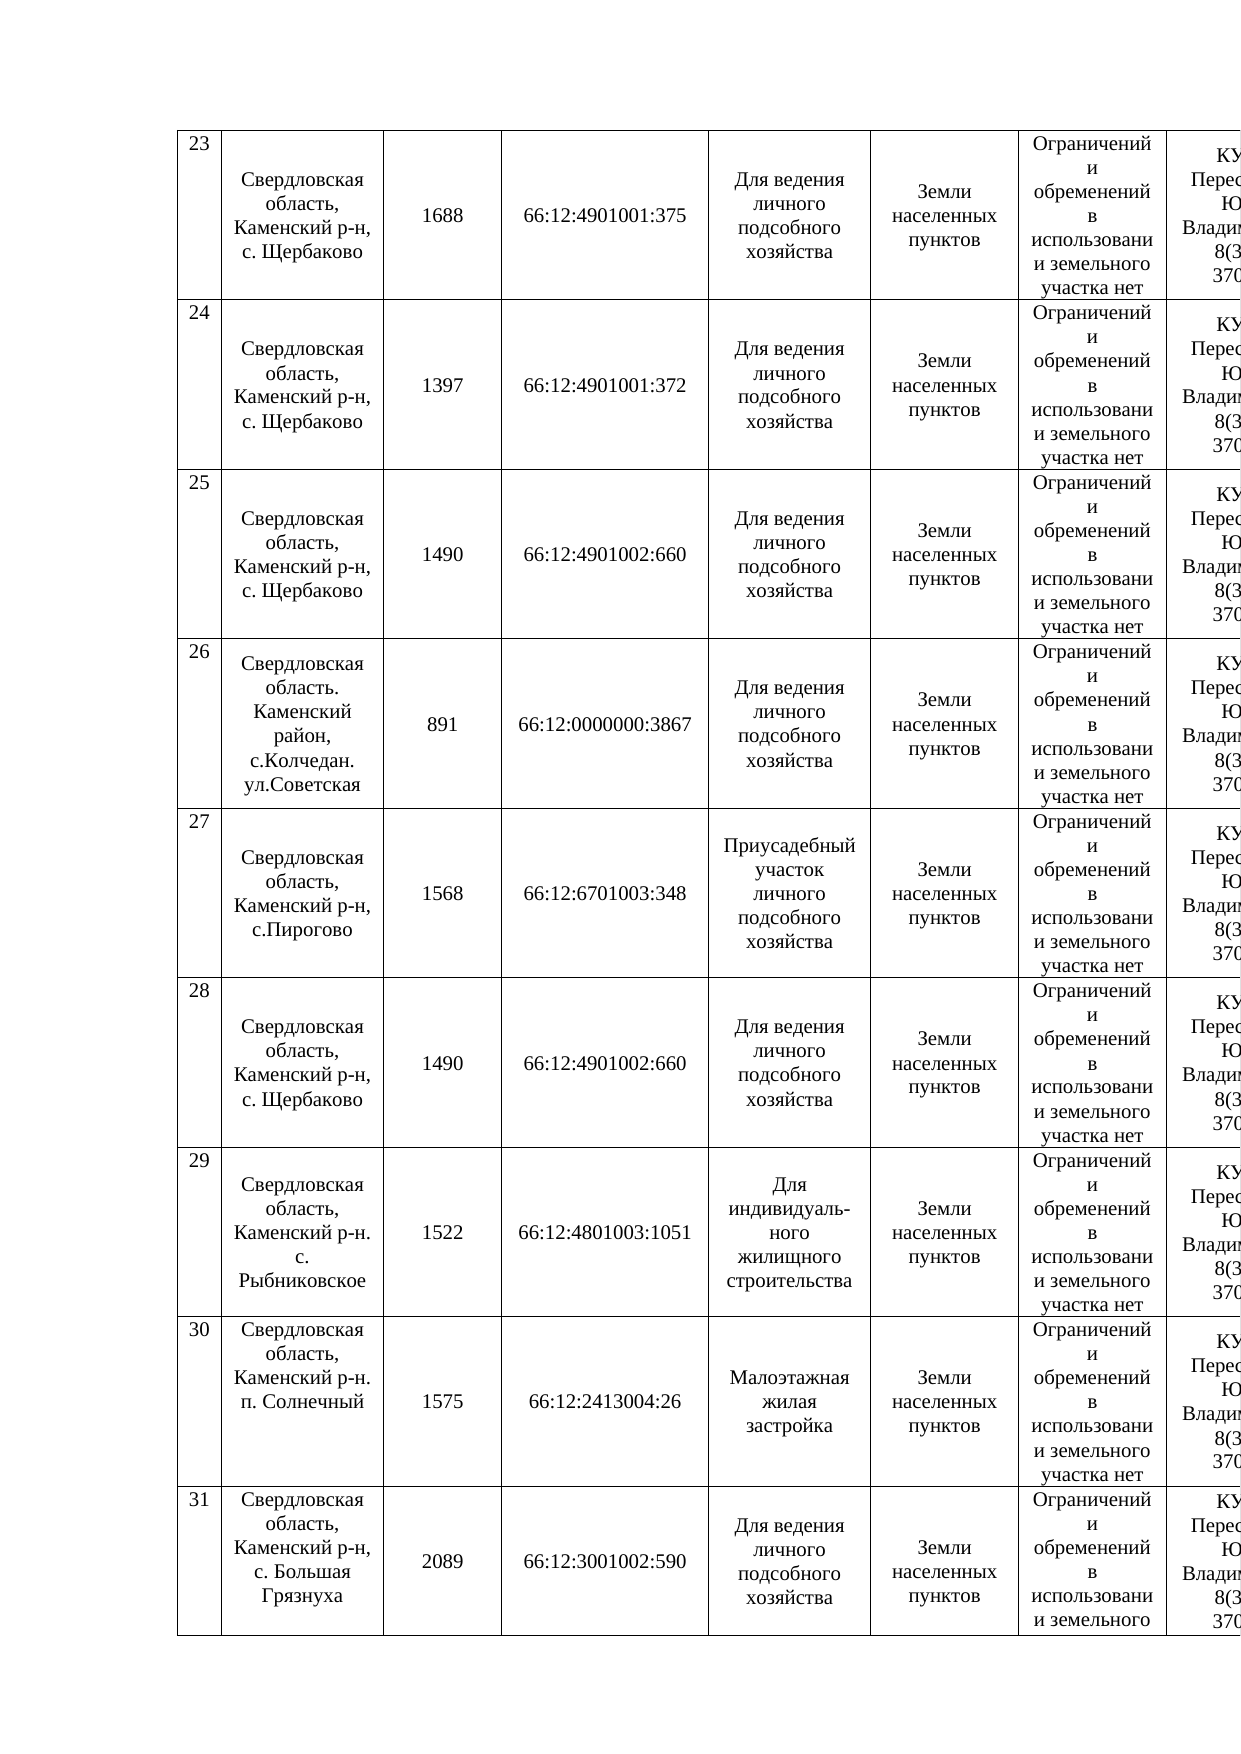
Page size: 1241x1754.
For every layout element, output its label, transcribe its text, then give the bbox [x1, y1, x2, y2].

table_cell Земли населенных пунктов [871, 300, 1018, 469]
table_cell Для ведения личного подсобного хозяйства [709, 470, 870, 638]
table_cell Для ведения личного подсобного хозяйства [709, 639, 870, 808]
table_cell Ограничений и обременений в использовании земельного участка нет [1019, 1317, 1166, 1486]
table_cell 66:12:4901002:660 [502, 470, 708, 638]
table_cell 1397 [384, 300, 501, 469]
table_cell 26 [178, 639, 221, 808]
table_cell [1019, 131, 1166, 299]
table_cell 23 [178, 131, 221, 299]
table_cell 66:12:6701003:348 [502, 809, 708, 977]
table_cell 66:12:2413004:26 [502, 1317, 708, 1486]
table_cell Земли населенных пунктов [871, 639, 1018, 808]
table_cell 27 [178, 809, 221, 977]
table_cell Земли населенных пунктов [871, 1148, 1018, 1316]
table_cell 1688 [384, 131, 501, 299]
table_cell Для ведения личного подсобного хозяйства [709, 300, 870, 469]
table_cell Ограничений и обременений в использовании земельного участка нет [1019, 470, 1166, 638]
table_cell 1575 [384, 1317, 501, 1486]
table_cell Свердловская область. Каменский район, с.Колчедан. ул.Советская [222, 639, 383, 808]
table_cell 28 [178, 978, 221, 1147]
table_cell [222, 131, 383, 299]
table_cell КУМИ Перескокова Юлия Владимировна 8(3439) 370-238 [1167, 470, 1240, 638]
table_cell КУМИ Перескокова Юлия Владимировна 8(3439) 370-238 [1167, 639, 1240, 808]
table_cell Приусадебный участок личного подсобного хозяйства [709, 809, 870, 977]
table_cell 1490 [384, 978, 501, 1147]
table_cell 1490 [384, 470, 501, 638]
table_cell Ограничений и обременений в использовании земельного участка нет [1019, 300, 1166, 469]
table_cell КУМИ Перескокова Юлия Владимировна 8(3439) 370-238 [1167, 300, 1240, 469]
table_cell 25 [178, 470, 221, 638]
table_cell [871, 131, 1018, 299]
table_cell Свердловская область, Каменский р-н, с. Щербаково [222, 470, 383, 638]
table_cell Ограничений и обременений в использовании земельного участка нет [1019, 978, 1166, 1147]
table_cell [222, 1487, 383, 1635]
table_cell 31 [178, 1487, 221, 1635]
table_cell 1568 [384, 809, 501, 977]
table_cell 66:12:4901001:375 [502, 131, 708, 299]
table_cell Земли населенных пунктов [871, 809, 1018, 977]
table_cell 1522 [384, 1148, 501, 1316]
table_cell Ограничений и обременений в использовании земельного участка нет [1019, 1148, 1166, 1316]
table_cell 29 [178, 1148, 221, 1316]
table_cell Малоэтажная жилая застройка [709, 1317, 870, 1486]
table_cell КУМИ Перескокова Юлия Владимировна 8(3439) 370-238 [1167, 1317, 1240, 1486]
table_cell 66:12:3001002:590 [502, 1487, 708, 1635]
table_cell Свердловская область, Каменский р-н, с. Щербаково [222, 300, 383, 469]
table_cell 2089 [384, 1487, 501, 1635]
table_cell КУМИ Перескокова Юлия Владимировна 8(3439) 370-238 [1167, 978, 1240, 1147]
table_cell Свердловская область, Каменский р-н. с. Рыбниковское [222, 1148, 383, 1316]
table_cell Свердловская область, Каменский р-н, с. Щербаково [222, 978, 383, 1147]
table_cell Ограничений и обременений в использовании земельного участка нет [1019, 639, 1166, 808]
table_cell Земли населенных пунктов [871, 470, 1018, 638]
table_cell 66:12:4901001:372 [502, 300, 708, 469]
table_cell Свердловская область, Каменский р-н. п. Солнечный [222, 1317, 383, 1486]
table_cell 891 [384, 639, 501, 808]
table_cell 30 [178, 1317, 221, 1486]
table_cell Для ведения личного подсобного хозяйства [709, 978, 870, 1147]
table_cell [1167, 131, 1240, 299]
table_cell 66:12:0000000:3867 [502, 639, 708, 808]
table_cell КУМИ Перескокова Юлия Владимировна 8(3439) 370-238 [1167, 1148, 1240, 1316]
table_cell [1019, 1487, 1166, 1635]
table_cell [871, 1487, 1018, 1635]
table_cell КУМИ Перескокова Юлия Владимировна 8(3439) 370-238 [1167, 809, 1240, 977]
table_cell Для индивидуаль-ного жилищного строительства [709, 1148, 870, 1316]
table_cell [1167, 1487, 1240, 1635]
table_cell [709, 1487, 870, 1635]
table_cell 66:12:4801003:1051 [502, 1148, 708, 1316]
table_cell Ограничений и обременений в использовании земельного участка нет [1019, 809, 1166, 977]
table_cell 66:12:4901002:660 [502, 978, 708, 1147]
table_cell 24 [178, 300, 221, 469]
table_cell Земли населенных пунктов [871, 978, 1018, 1147]
table_cell Земли населенных пунктов [871, 1317, 1018, 1486]
table_cell Свердловская область, Каменский р-н, с.Пирогово [222, 809, 383, 977]
table_cell Для ведения личного подсобного хозяйства [709, 131, 870, 299]
